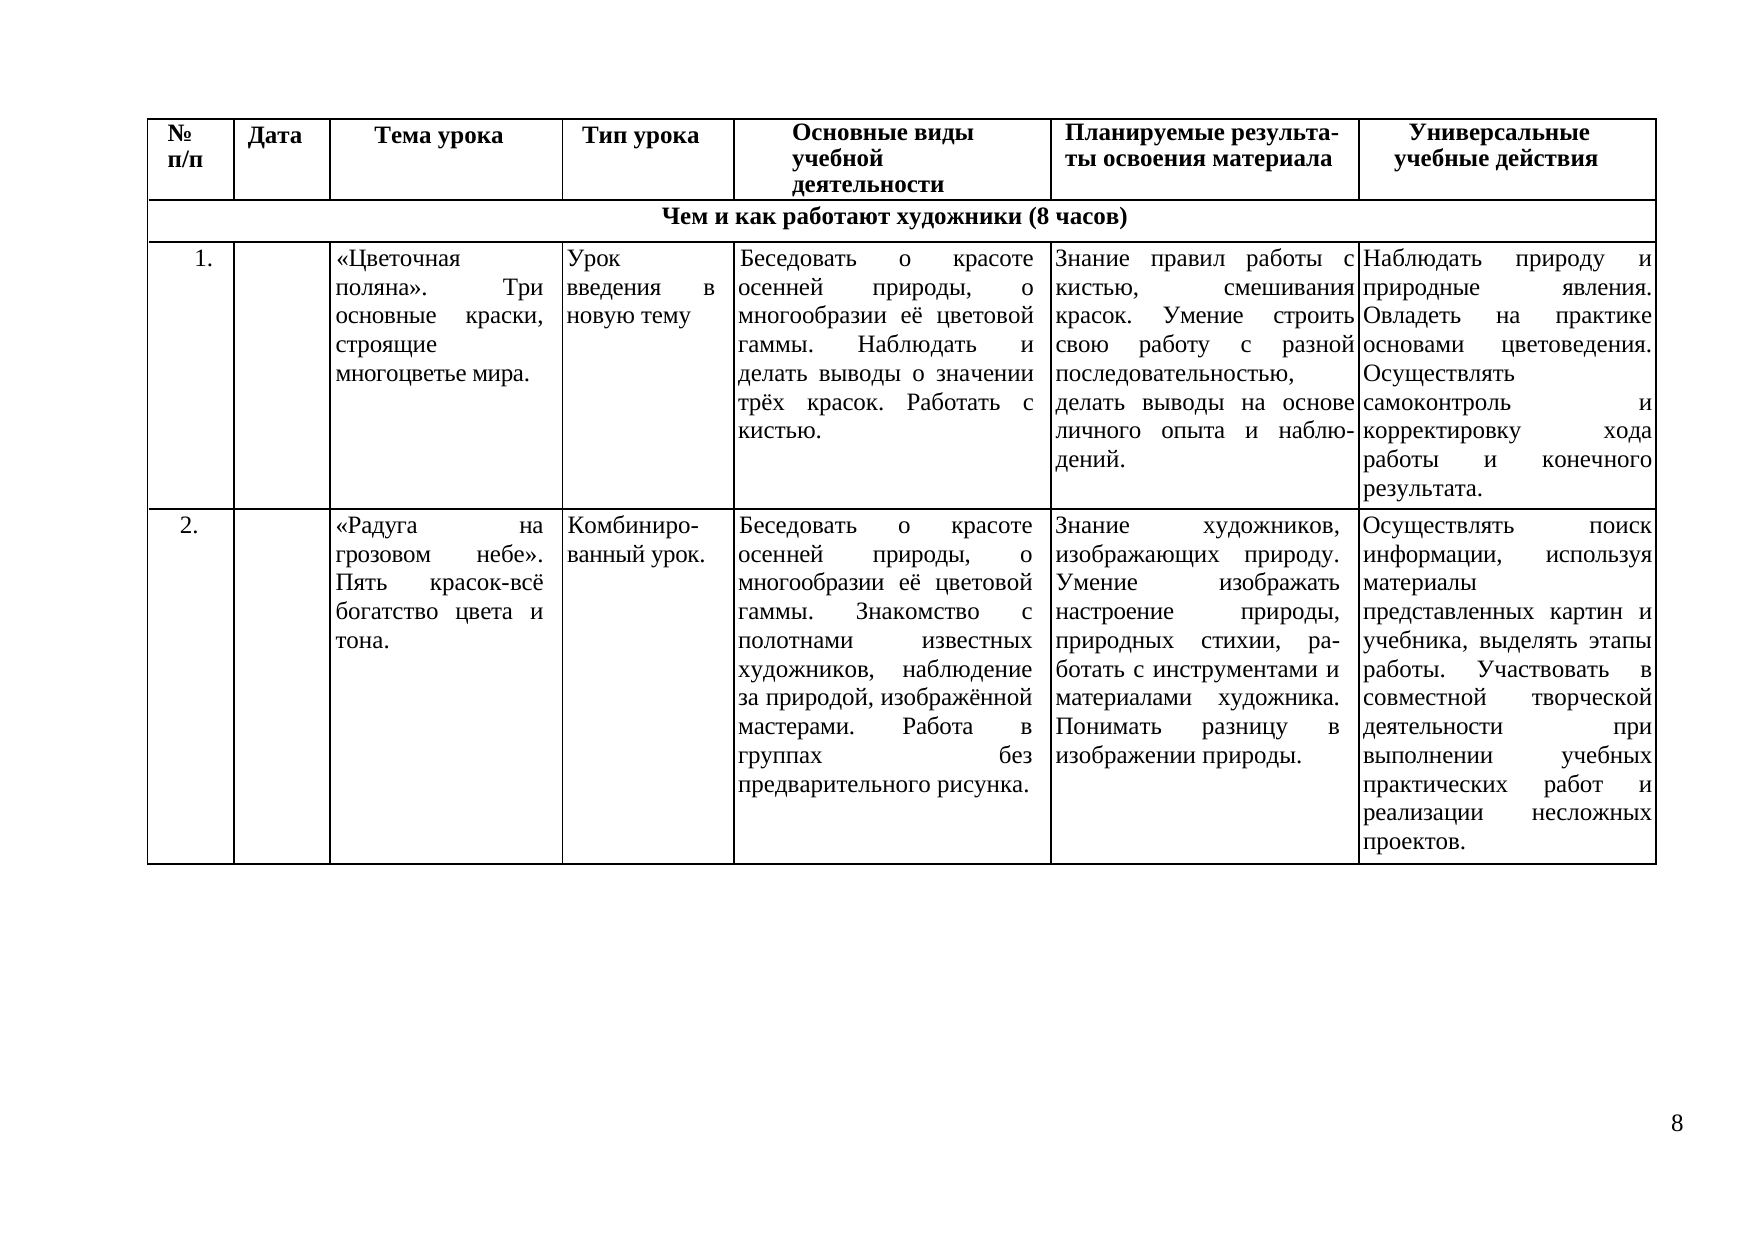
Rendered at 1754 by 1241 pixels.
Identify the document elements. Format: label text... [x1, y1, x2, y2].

table_cell Урок введения в новую тему [563, 243, 733, 508]
table_header Универсальные учебные действия [1360, 120, 1655, 199]
table_header Тема урока [331, 120, 562, 199]
table_cell [235, 510, 329, 863]
table_cell «Цветочная поляна». Три основные краски, строящие многоцветье мира. [331, 243, 562, 508]
table_cell 2. [148, 510, 233, 863]
table_cell Беседовать о красоте осенней природы, о многообразии её цветовой гаммы. Знакомство с полотнами известных художников, наблюдение за природой, изображённой мастерами. Работа в группах без предварительного рисунка. [735, 510, 1050, 863]
table_header Дата [235, 120, 329, 199]
table_cell Беседовать о красоте осенней природы, о многообразии её цветовой гаммы. Наблюдать и делать выводы о значении трёх красок. Работать с кистью. [735, 243, 1050, 508]
table_cell Чем и как работают художники (8 часов) [148, 200, 1655, 241]
table_header Планируемые результаты освоения материала [1052, 120, 1358, 199]
table_cell Знание художников, изображающих природу. Умение изображать настроение природы, природных стихии, работать с инструментами и материалами художника. Понимать разницу в изображении природы. [1052, 510, 1358, 863]
table_header Основные виды учебной деятельности [735, 120, 1050, 199]
table_cell Осуществлять поиск информации, используя материалы представленных картин и учебника, выделять этапы работы. Участвовать в совместной творческой деятельности при выполнении учебных практических работ и реализации несложных проектов. [1360, 510, 1655, 863]
table_cell 1. [148, 242, 233, 508]
table_cell [235, 243, 329, 508]
table_cell Комбинированный урок. [563, 510, 733, 863]
table_cell Знание правил работы с кистью, смешивания красок. Умение строить свою работу с разной последовательностью, делать выводы на основе личного опыта и наблюдений. [1052, 243, 1358, 508]
table_header Тип урока [563, 120, 733, 199]
table_cell Наблюдать природу и природные явления. Овладеть на практике основами цветоведения. Осуществлять самоконтроль и корректировку хода работы и конечного результата. [1360, 243, 1655, 508]
table_cell «Радуга на грозовом небе». Пять красок-всё богатство цвета и тона. [331, 510, 562, 863]
table_header № п/п [148, 120, 233, 199]
